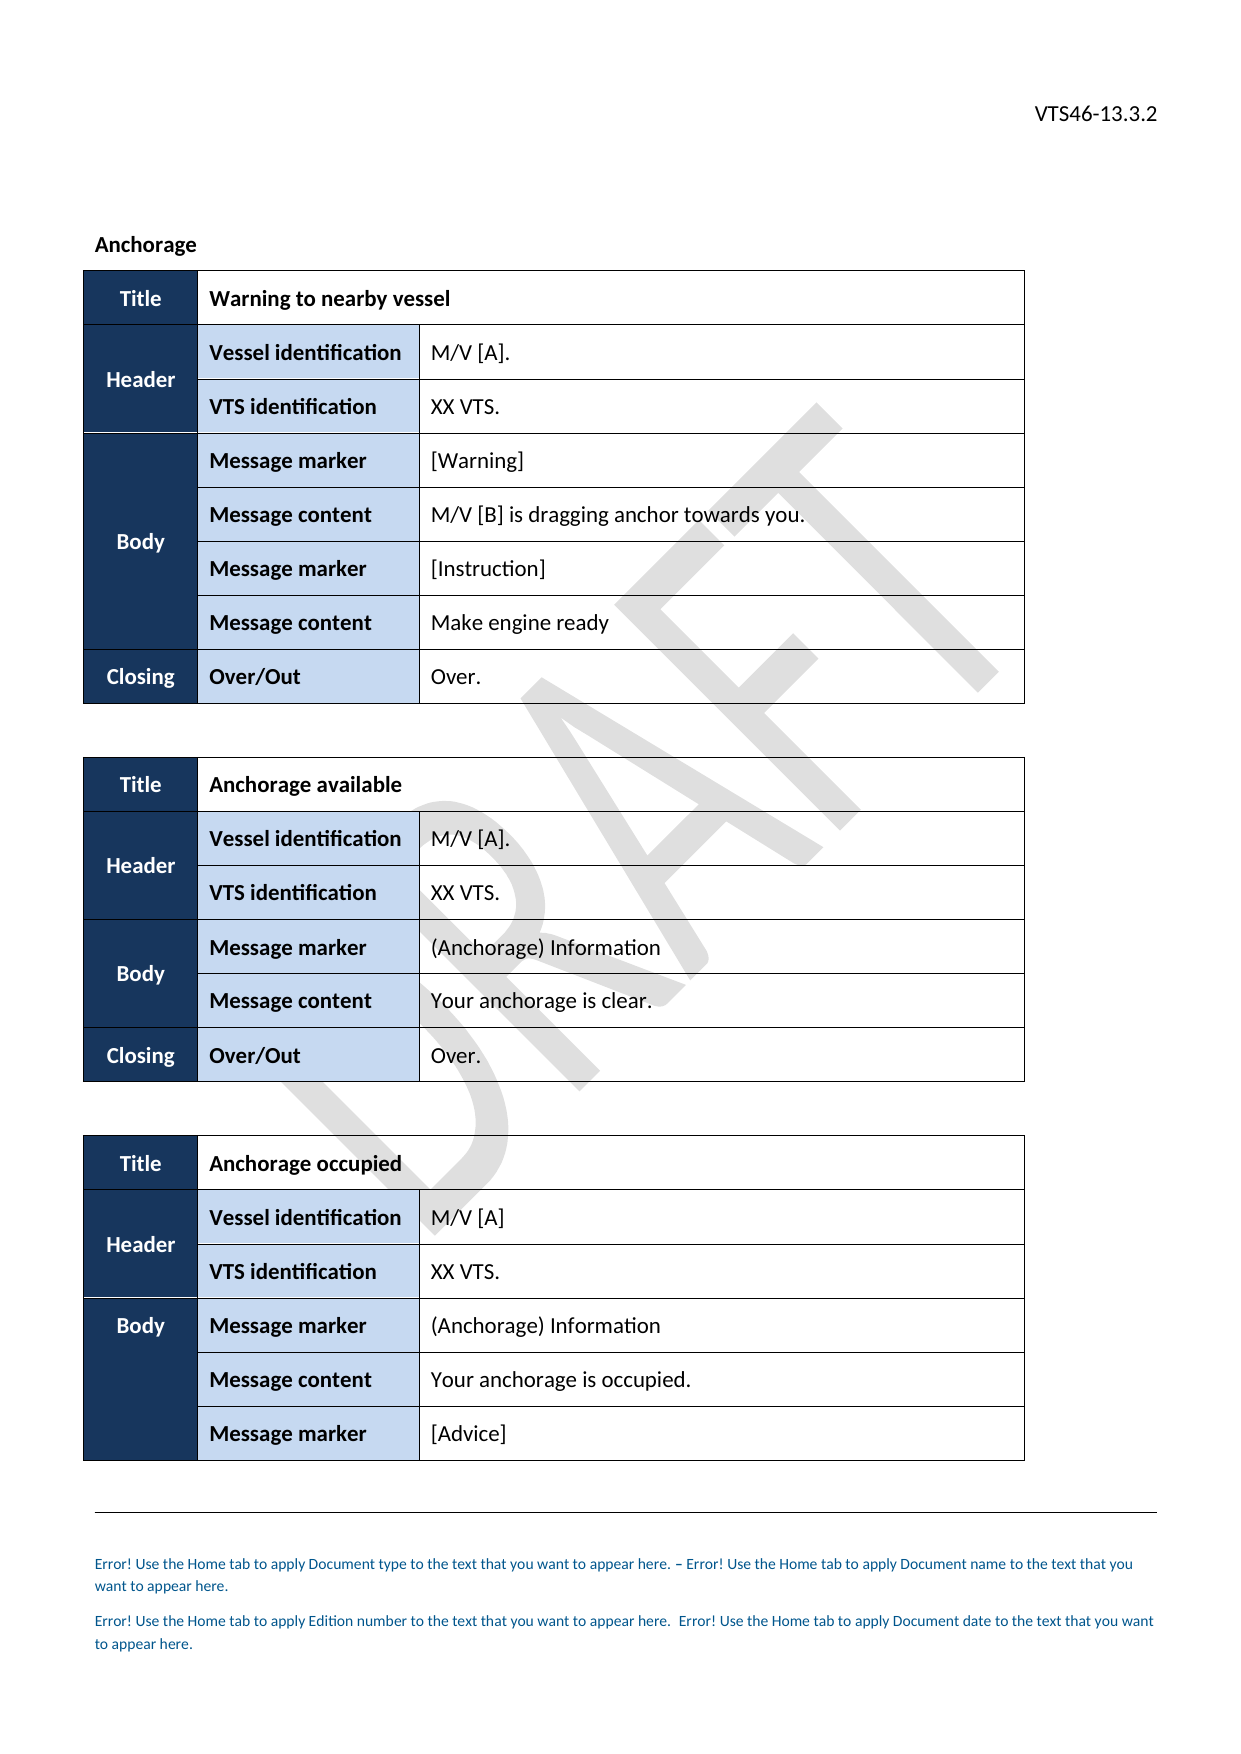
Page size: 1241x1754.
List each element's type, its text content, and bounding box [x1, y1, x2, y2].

table_cell Message marker [198, 920, 419, 973]
table_header Title [84, 1136, 197, 1189]
table_cell Over/Out [198, 1028, 419, 1081]
table_header Title [84, 271, 197, 324]
table_cell Vessel identification [198, 812, 419, 865]
table_cell Your anchorage is occupied. [420, 1353, 1024, 1406]
table_cell M/V [A]. [420, 325, 1024, 378]
table_cell (Anchorage) Information [420, 920, 1024, 973]
table_cell Over. [420, 1028, 1024, 1081]
table_header Title [84, 758, 197, 811]
table_cell Vessel identification [198, 325, 419, 378]
table_cell Message marker [198, 542, 419, 595]
table_cell Message content [198, 974, 419, 1027]
table_cell Your anchorage is clear. [420, 974, 1024, 1027]
table_cell Message content [198, 596, 419, 649]
table_cell Body [84, 434, 197, 649]
table_cell [Advice] [420, 1407, 1024, 1460]
table_cell VTS identification [198, 380, 419, 432]
table_cell Body [84, 920, 197, 1027]
table_cell Message content [198, 1353, 419, 1406]
table_cell Body [84, 1299, 197, 1460]
table_cell VTS identification [198, 1245, 419, 1297]
table_cell XX VTS. [420, 866, 1024, 919]
table_cell Closing [84, 650, 197, 703]
text Anchorage [94, 230, 1157, 258]
table_cell Vessel identification [198, 1190, 419, 1243]
table_cell Closing [84, 1028, 197, 1081]
table_header Anchorage available [198, 758, 1024, 811]
table_cell M/V [A]. [420, 812, 1024, 865]
table_cell M/V [A] [420, 1190, 1024, 1243]
table_cell M/V [B] is dragging anchor towards you. [420, 488, 1024, 541]
table_cell Message content [198, 488, 419, 541]
table_cell Header [84, 812, 197, 919]
table_cell VTS identification [198, 866, 419, 919]
table_cell Header [84, 325, 197, 432]
table_cell XX VTS. [420, 1245, 1024, 1297]
table_header Anchorage occupied [198, 1136, 1024, 1189]
table_cell XX VTS. [420, 380, 1024, 432]
table_cell Over. [420, 650, 1024, 703]
table_header Warning to nearby vessel [198, 271, 1024, 324]
table_cell [Instruction] [420, 542, 1024, 595]
table_cell Header [84, 1190, 197, 1297]
table_cell (Anchorage) Information [420, 1299, 1024, 1352]
table_cell [Warning] [420, 434, 1024, 487]
table_cell Message marker [198, 434, 419, 487]
table_cell Message marker [198, 1299, 419, 1352]
table_cell Message marker [198, 1407, 419, 1460]
table_cell Over/Out [198, 650, 419, 703]
table_cell Make engine ready [420, 596, 1024, 649]
